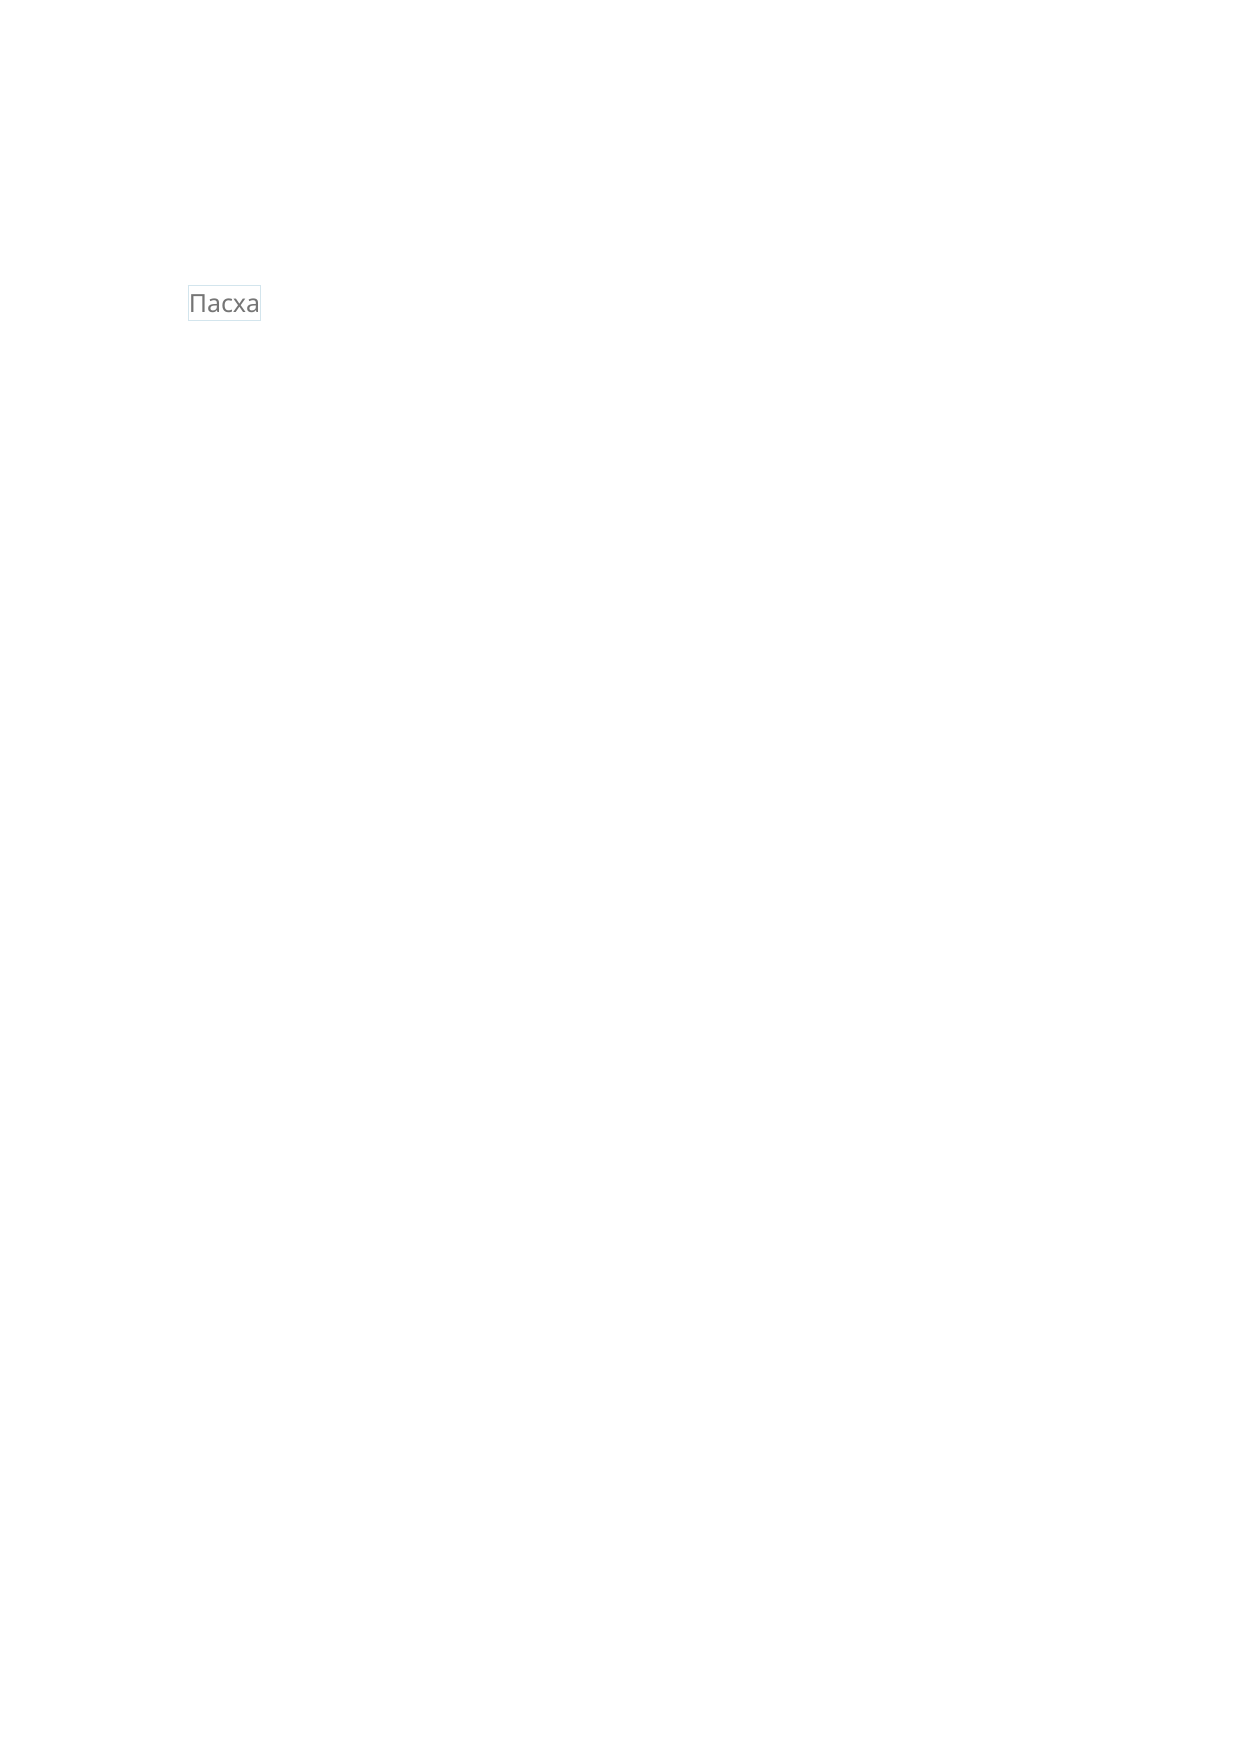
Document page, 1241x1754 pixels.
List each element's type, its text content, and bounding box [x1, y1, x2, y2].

text Пасха [187, 262, 1053, 321]
